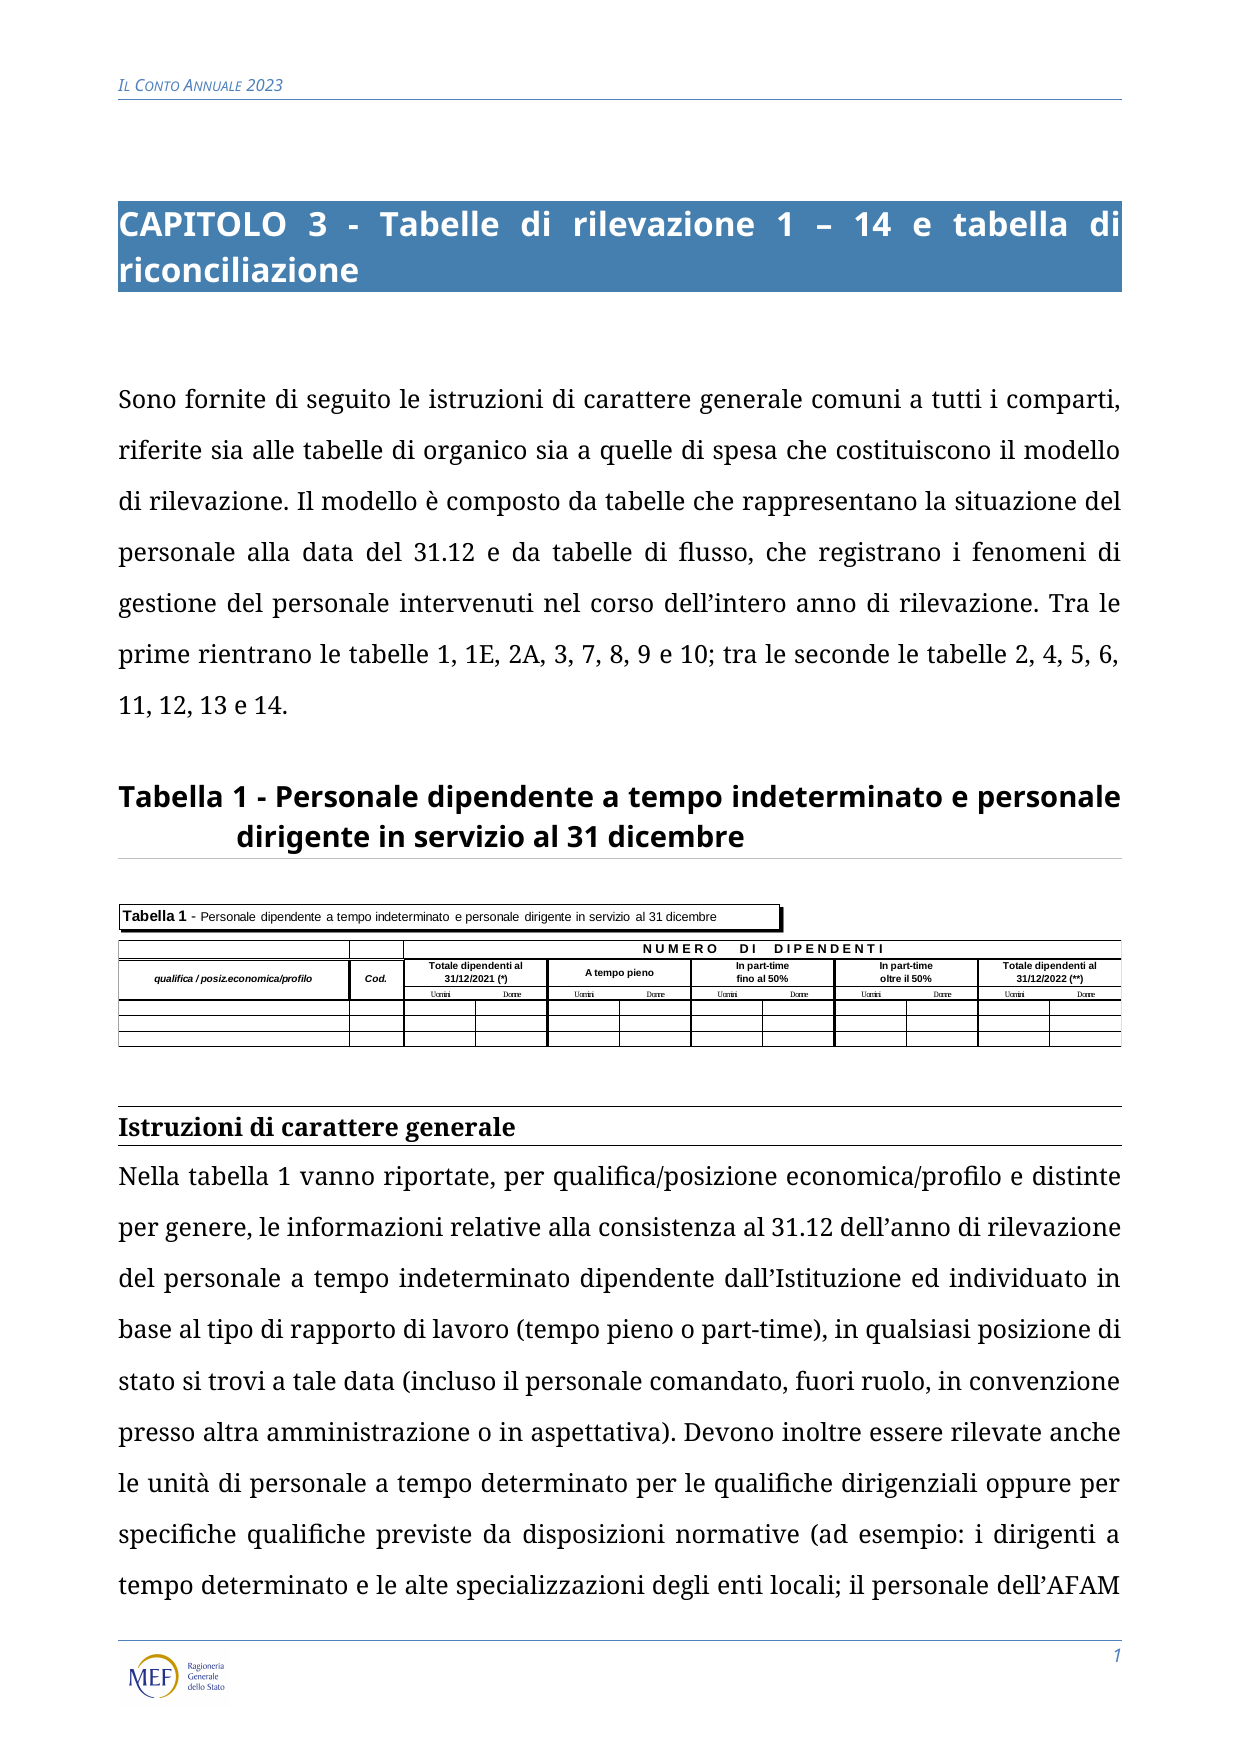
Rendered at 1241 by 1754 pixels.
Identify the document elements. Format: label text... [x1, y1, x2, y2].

picture [120, 1645, 231, 1707]
text Istruzioni di carattere generale [118, 1107, 1122, 1145]
subtitle Tabella 1 - Personale dipendente a tempo indeterminato e personale dirigente in servizio al 31 dicembre [118, 776, 1122, 858]
subtitle CAPITOLO 3 - Tabelle di rilevazione 1 – 14 e tabella di riconciliazione [118, 201, 1122, 292]
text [118, 1159, 1122, 1601]
text Sono fornite di seguito le istruzioni di carattere generale comuni a tutti i comparti, riferite sia alle tabelle di organico sia a quelle di spesa che costituiscono il modello di rilevazione. Il modello è composto da tabelle che rappresentano la situazione del personale alla data del 31.12 e da tabelle di flusso, che registrano i fenomeni di gestione del personale intervenuti nel corso dell’intero anno di rilevazione. Tra le prime rientrano le tabelle 1, 1E, 2A, 3, 7, 8, 9 e 10; tra le seconde le tabelle 2, 4, 5, 6, 11, 12, 13 e 14. [118, 382, 1122, 722]
